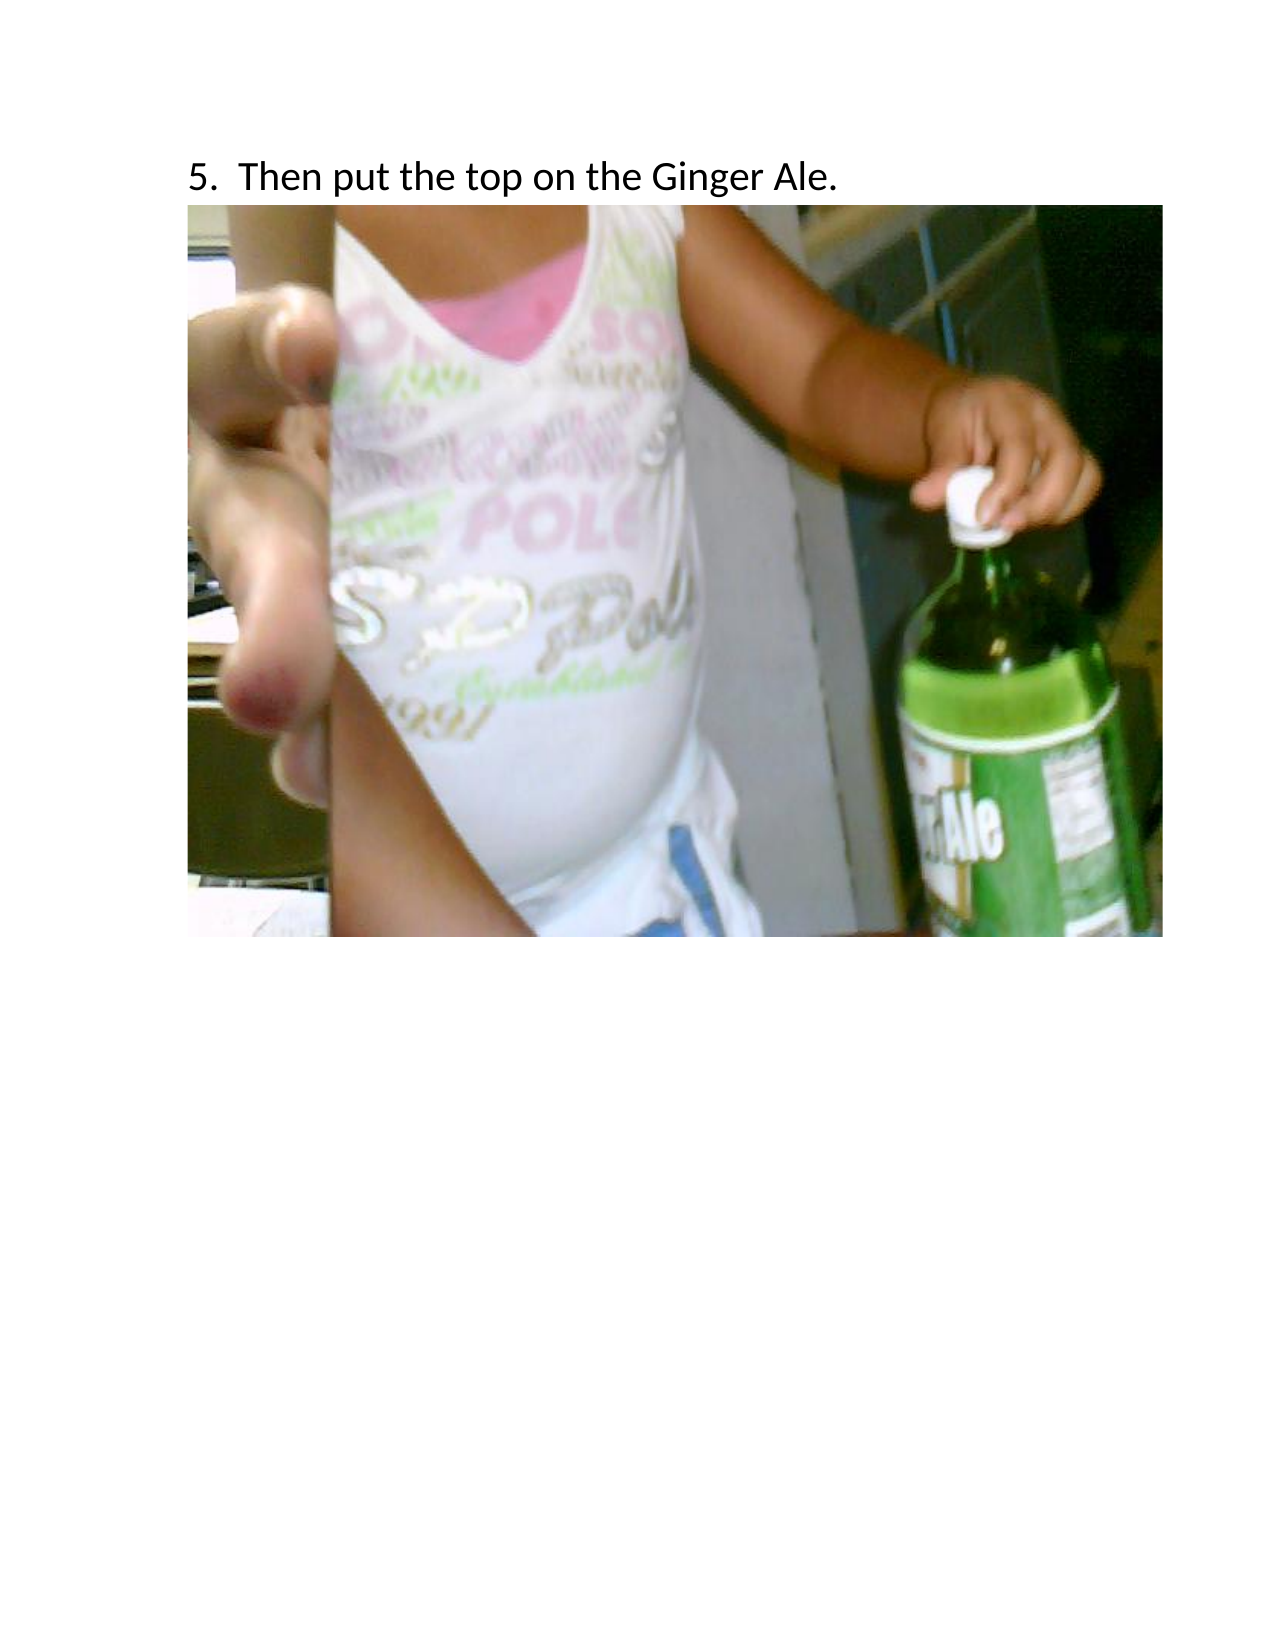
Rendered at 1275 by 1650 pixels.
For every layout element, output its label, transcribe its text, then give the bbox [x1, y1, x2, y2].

picture [187, 205, 1163, 937]
text 5. Then put the top on the Ginger Ale. [187, 150, 1125, 205]
